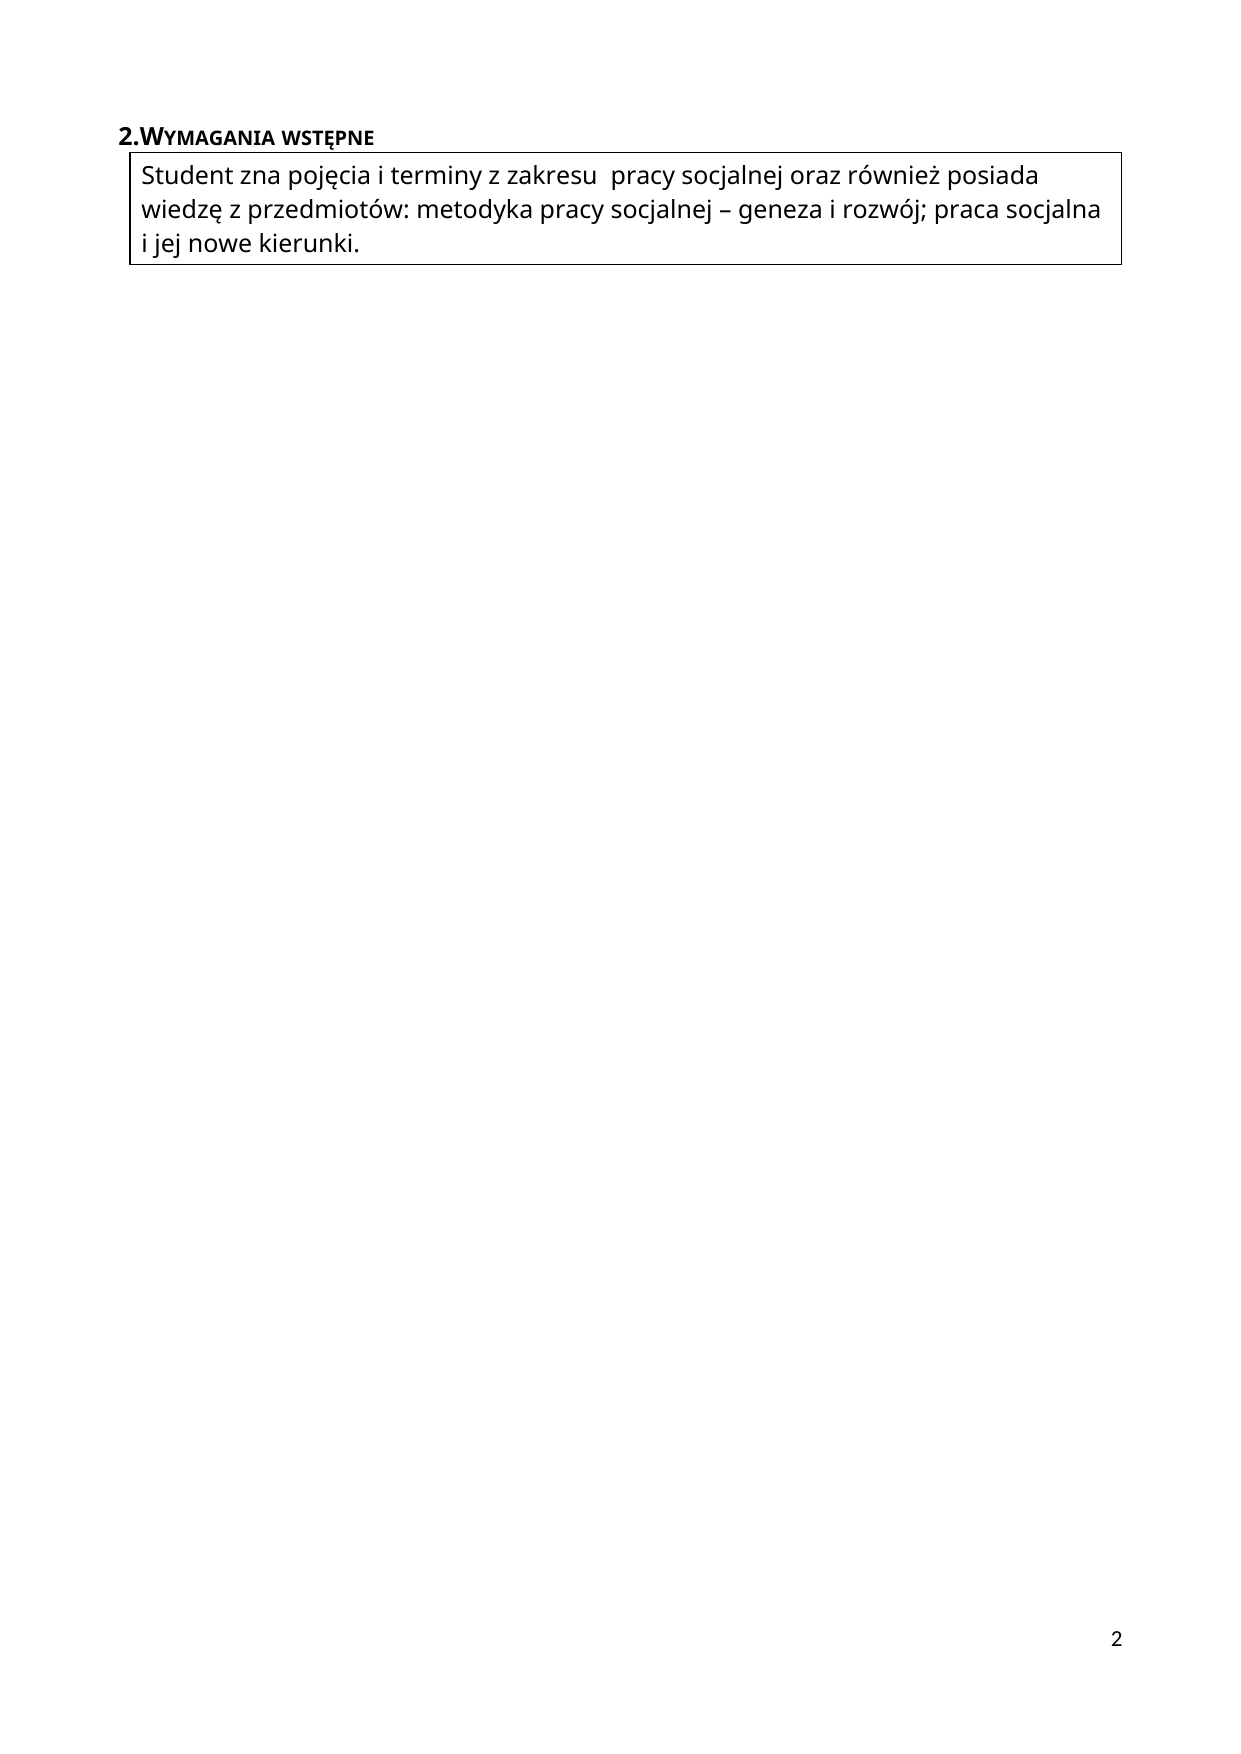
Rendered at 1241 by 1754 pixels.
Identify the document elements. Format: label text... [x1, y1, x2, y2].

table_header Student zna pojęcia i terminy z zakresu pracy socjalnej oraz również posiada wiedzę z przedmiotów: metodyka pracy socjalnej – geneza i rozwój; praca socjalna i jej nowe kierunki. [131, 153, 1121, 264]
text 2.Wymagania wstępne [118, 118, 1122, 152]
